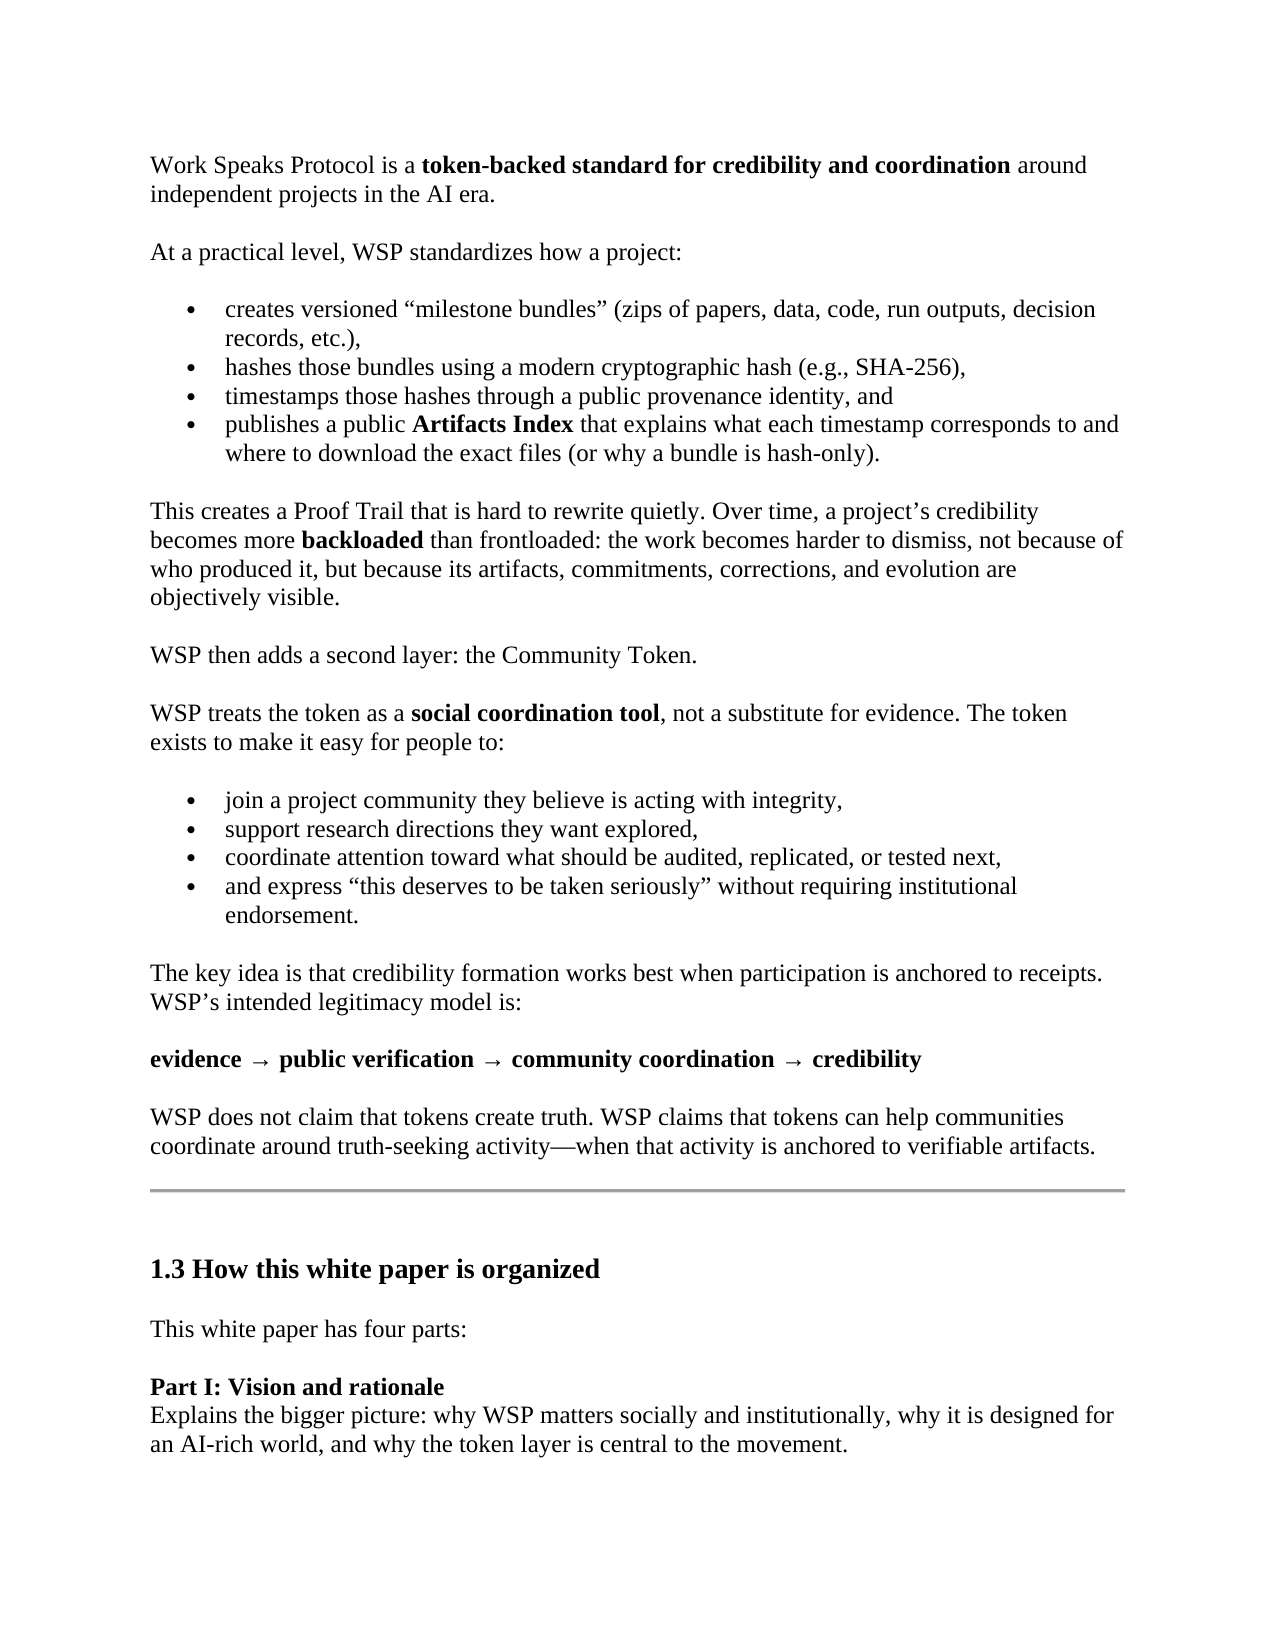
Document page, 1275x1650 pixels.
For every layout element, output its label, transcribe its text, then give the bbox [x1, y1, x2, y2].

text This creates a Proof Trail that is hard to rewrite quietly. Over time, a project’s credibility becomes more backloaded than frontloaded: the work becomes harder to dismiss, not because of who produced it, but because its artifacts, commitments, corrections, and evolution are objectively visible. [150, 496, 1125, 611]
list hashes those bundles using a modern cryptographic hash (e.g., SHA-256), [187, 352, 1125, 381]
list creates versioned “milestone bundles” (zips of papers, data, code, run outputs, decision records, etc.), [187, 294, 1125, 352]
text At a practical level, WSP standardizes how a project: [150, 237, 1125, 265]
text Work Speaks Protocol is a token-backed standard for credibility and coordination around independent projects in the AI era. [150, 150, 1125, 207]
list support research directions they want explored, [187, 814, 1125, 842]
text 1.3 How this white paper is organized [150, 1252, 1125, 1285]
list and express “this deserves to be taken seriously” without requiring institutional endorsement. [187, 871, 1125, 929]
list join a project community they believe is acting with integrity, [187, 785, 1125, 814]
text Part I: Vision and rationale Explains the bigger picture: why WSP matters socially and institutionally, why it is designed for an AI-rich world, and why the token layer is central to the movement. [150, 1372, 1125, 1458]
list publishes a public Artifacts Index that explains what each timestamp corresponds to and where to download the exact files (or why a bundle is hash-only). [187, 409, 1125, 467]
text WSP does not claim that tokens create truth. WSP claims that tokens can help communities coordinate around truth-seeking activity—when that activity is anchored to verifiable artifacts. [150, 1102, 1125, 1160]
text The key idea is that credibility formation works best when participation is anchored to receipts. WSP’s intended legitimacy model is: [150, 958, 1125, 1015]
text evidence → public verification → community coordination → credibility [150, 1044, 1125, 1073]
text WSP then adds a second layer: the Community Token. [150, 640, 1125, 669]
text This white paper has four parts: [150, 1314, 1125, 1343]
text WSP treats the token as a social coordination tool, not a substitute for evidence. The token exists to make it easy for people to: [150, 698, 1125, 756]
list coordinate attention toward what should be audited, replicated, or tested next, [187, 842, 1125, 871]
list timestamps those hashes through a public provenance identity, and [187, 381, 1125, 409]
